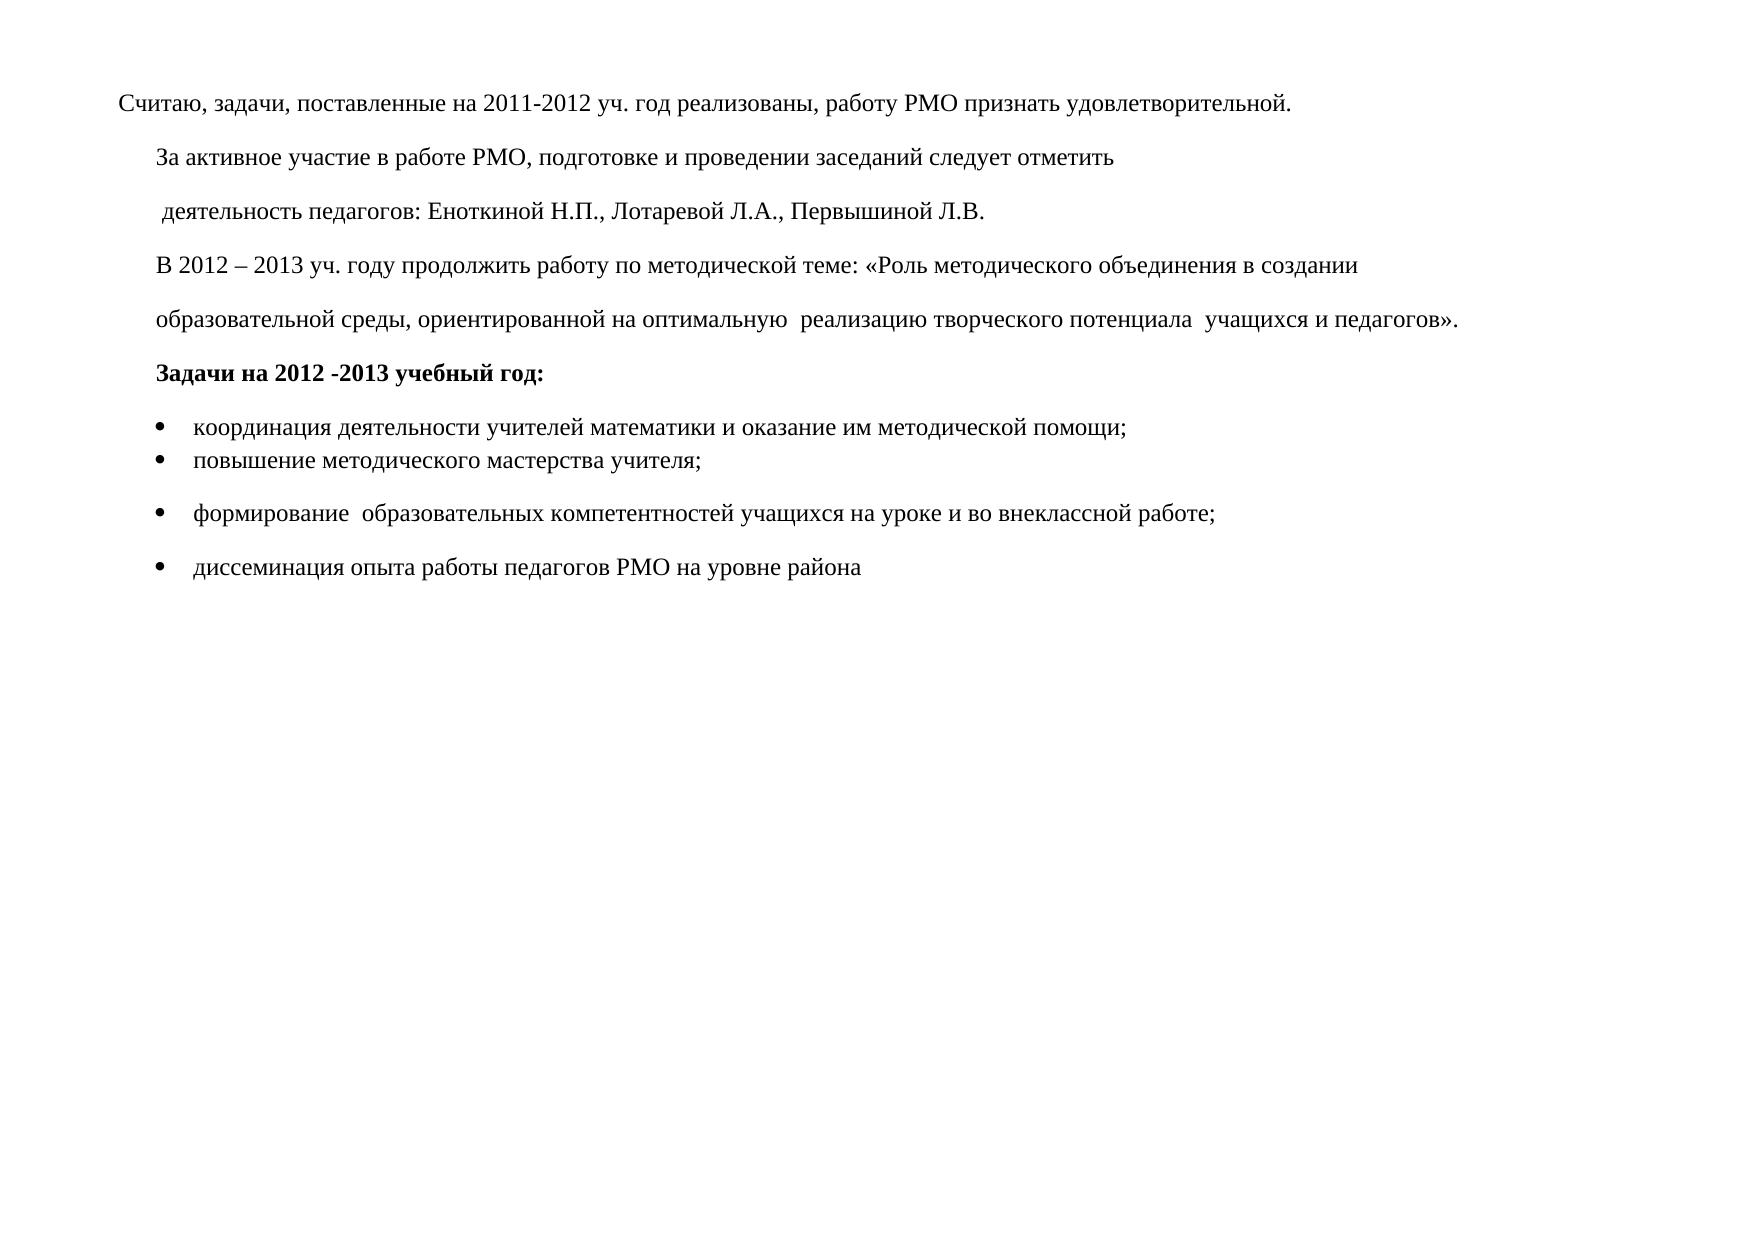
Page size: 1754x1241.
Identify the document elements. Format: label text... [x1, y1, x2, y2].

list диссеминация опыта работы педагогов РМО на уровне района [156, 552, 1636, 581]
text За активное участие в работе РМО, подготовке и проведении заседаний следует отметить [156, 142, 1636, 171]
list координация деятельности учителей математики и оказание им методической помощи; [156, 412, 1459, 440]
text образовательной среды, ориентированной на оптимальную реализацию творческого потенциала учащихся и педагогов». [156, 304, 1636, 333]
text Считаю, задачи, поставленные на 2011-2012 уч. год реализованы, работу РМО признать удовлетворительной. [118, 88, 1636, 117]
list формирование образовательных компетентностей учащихся на уроке и во внеклассной работе; [156, 498, 1636, 527]
text В 2012 – 2013 уч. году продолжить работу по методической теме: «Роль методического объединения в создании [156, 250, 1636, 279]
list повышение методического мастерства учителя; [156, 445, 1636, 473]
text Задачи на 2012 -2013 учебный год: [156, 358, 1636, 387]
text деятельность педагогов: Еноткиной Н.П., Лотаревой Л.А., Первышиной Л.В. [156, 196, 1636, 225]
